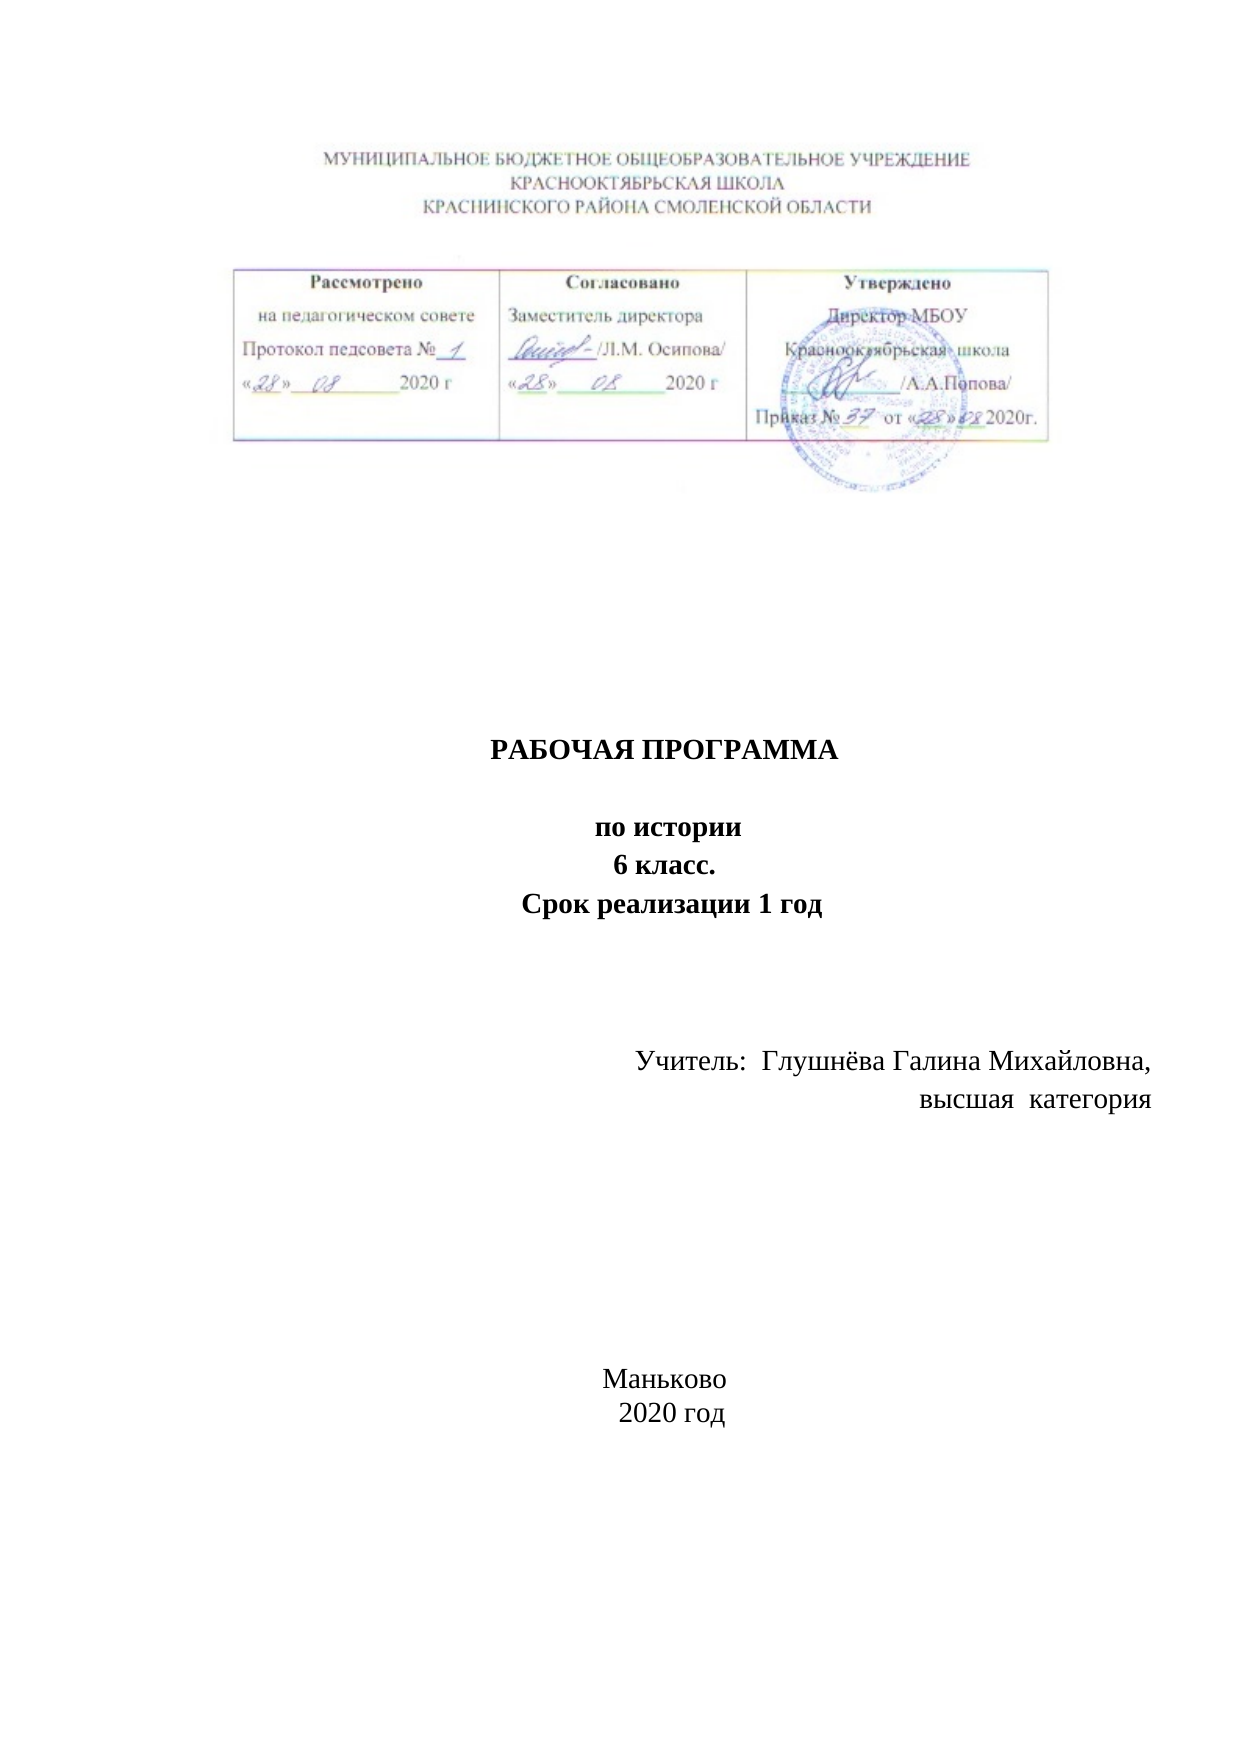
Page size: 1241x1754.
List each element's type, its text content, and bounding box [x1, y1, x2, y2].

text 6 класс. [177, 847, 1152, 881]
text высшая категория [177, 1082, 1152, 1115]
text Маньково [177, 1361, 1152, 1395]
text Учитель: Глушнёва Галина Михайловна, [177, 1043, 1152, 1077]
picture [177, 118, 1082, 526]
text 2020 год [192, 1395, 1152, 1428]
text Срок реализации 1 год [177, 886, 1152, 919]
text по истории [177, 809, 1152, 842]
text РАБОЧАЯ ПРОГРАММА [177, 732, 1152, 765]
